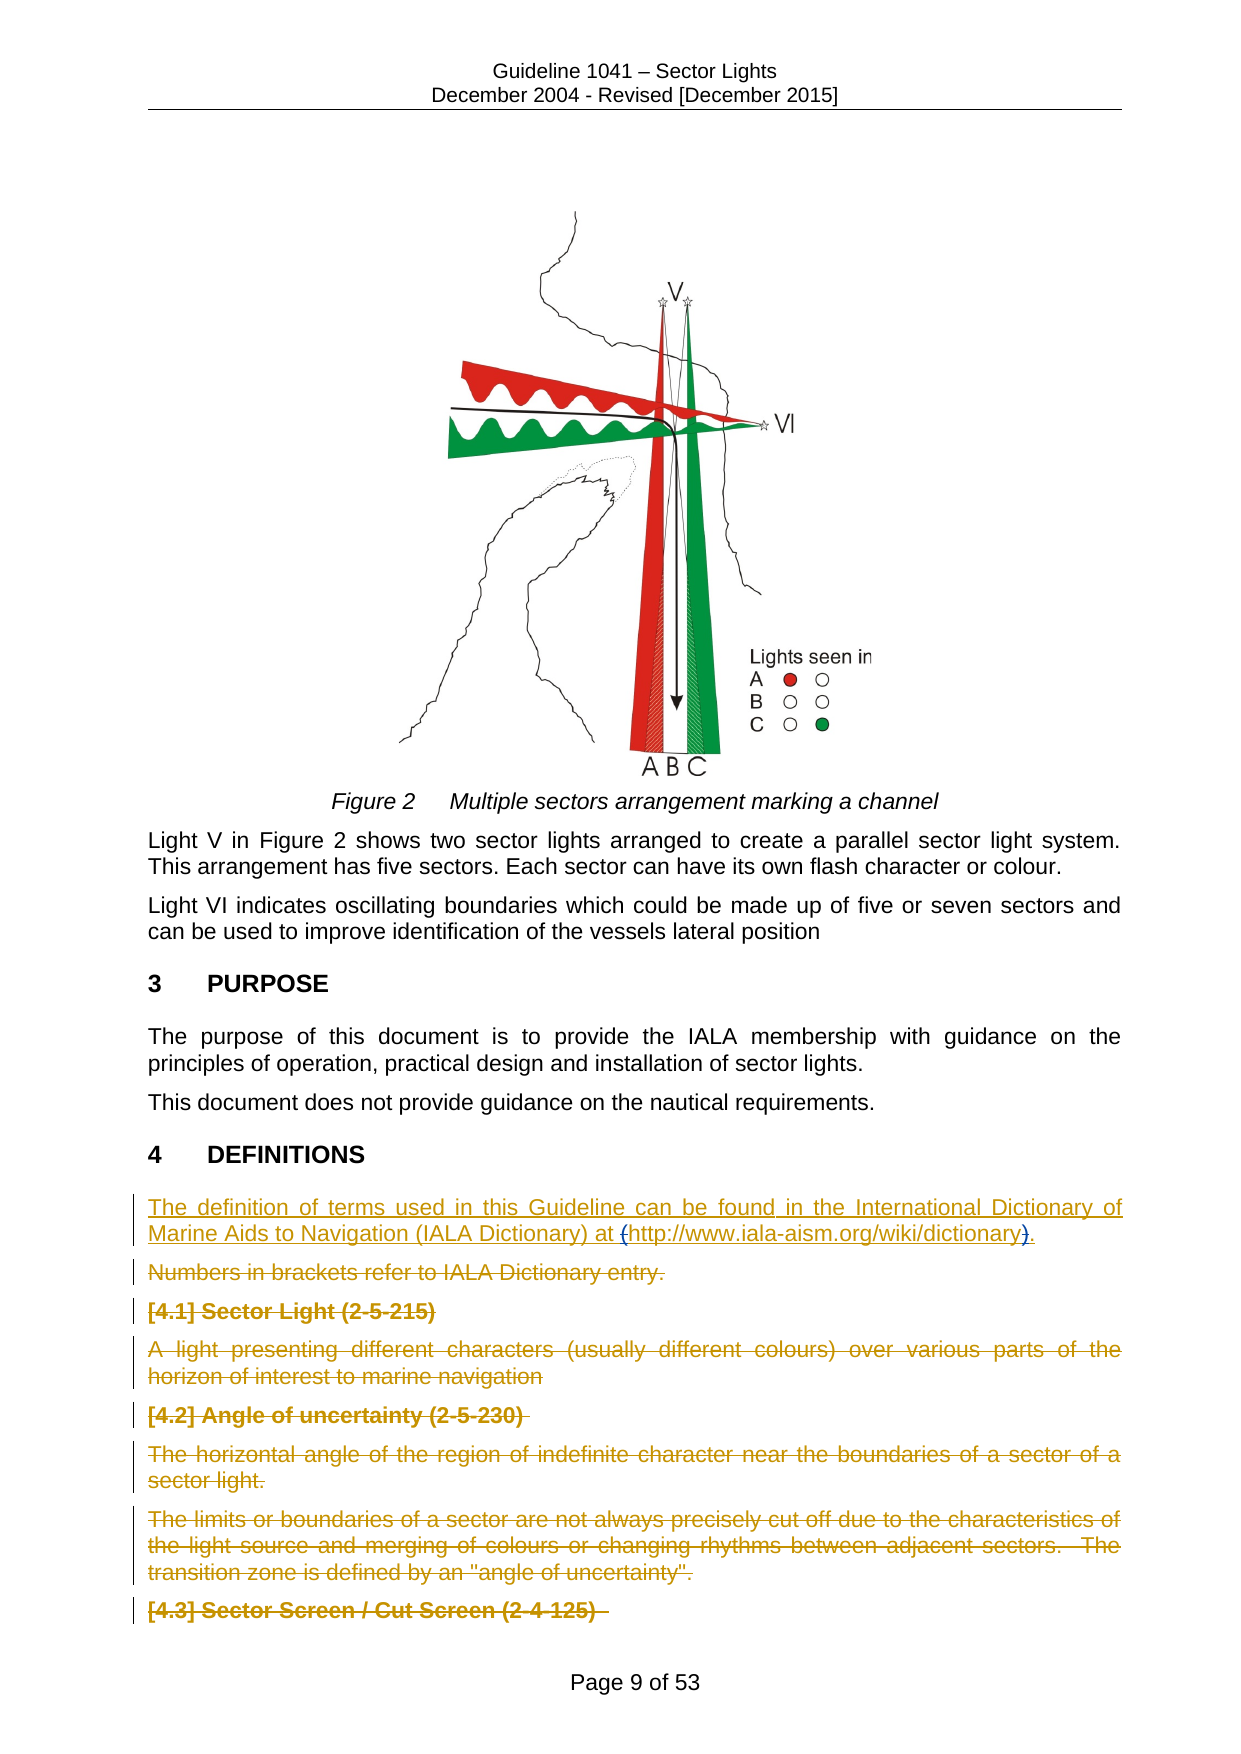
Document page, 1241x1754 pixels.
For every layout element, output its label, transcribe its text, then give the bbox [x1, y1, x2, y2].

subtitle Purpose [148, 969, 1122, 998]
text This document does not provide guidance on the nautical requirements. [148, 1088, 1122, 1115]
subtitle definitions [148, 1140, 1122, 1168]
text Multiple sectors arrangement marking a channel [148, 788, 1122, 814]
text Light VI indicates oscillating boundaries which could be made up of five or seven sectors and can be used to improve identification of the vessels lateral position [148, 892, 1122, 944]
text The purpose of this document is to provide the IALA membership with guidance on the principles of operation, practical design and installation of sector lights. [148, 1023, 1122, 1076]
text Light V in Figure 2 shows two sector lights arranged to create a parallel sector light system. This arrangement has five sectors. Each sector can have its own flash character or colour. [148, 827, 1122, 879]
picture [398, 211, 872, 776]
